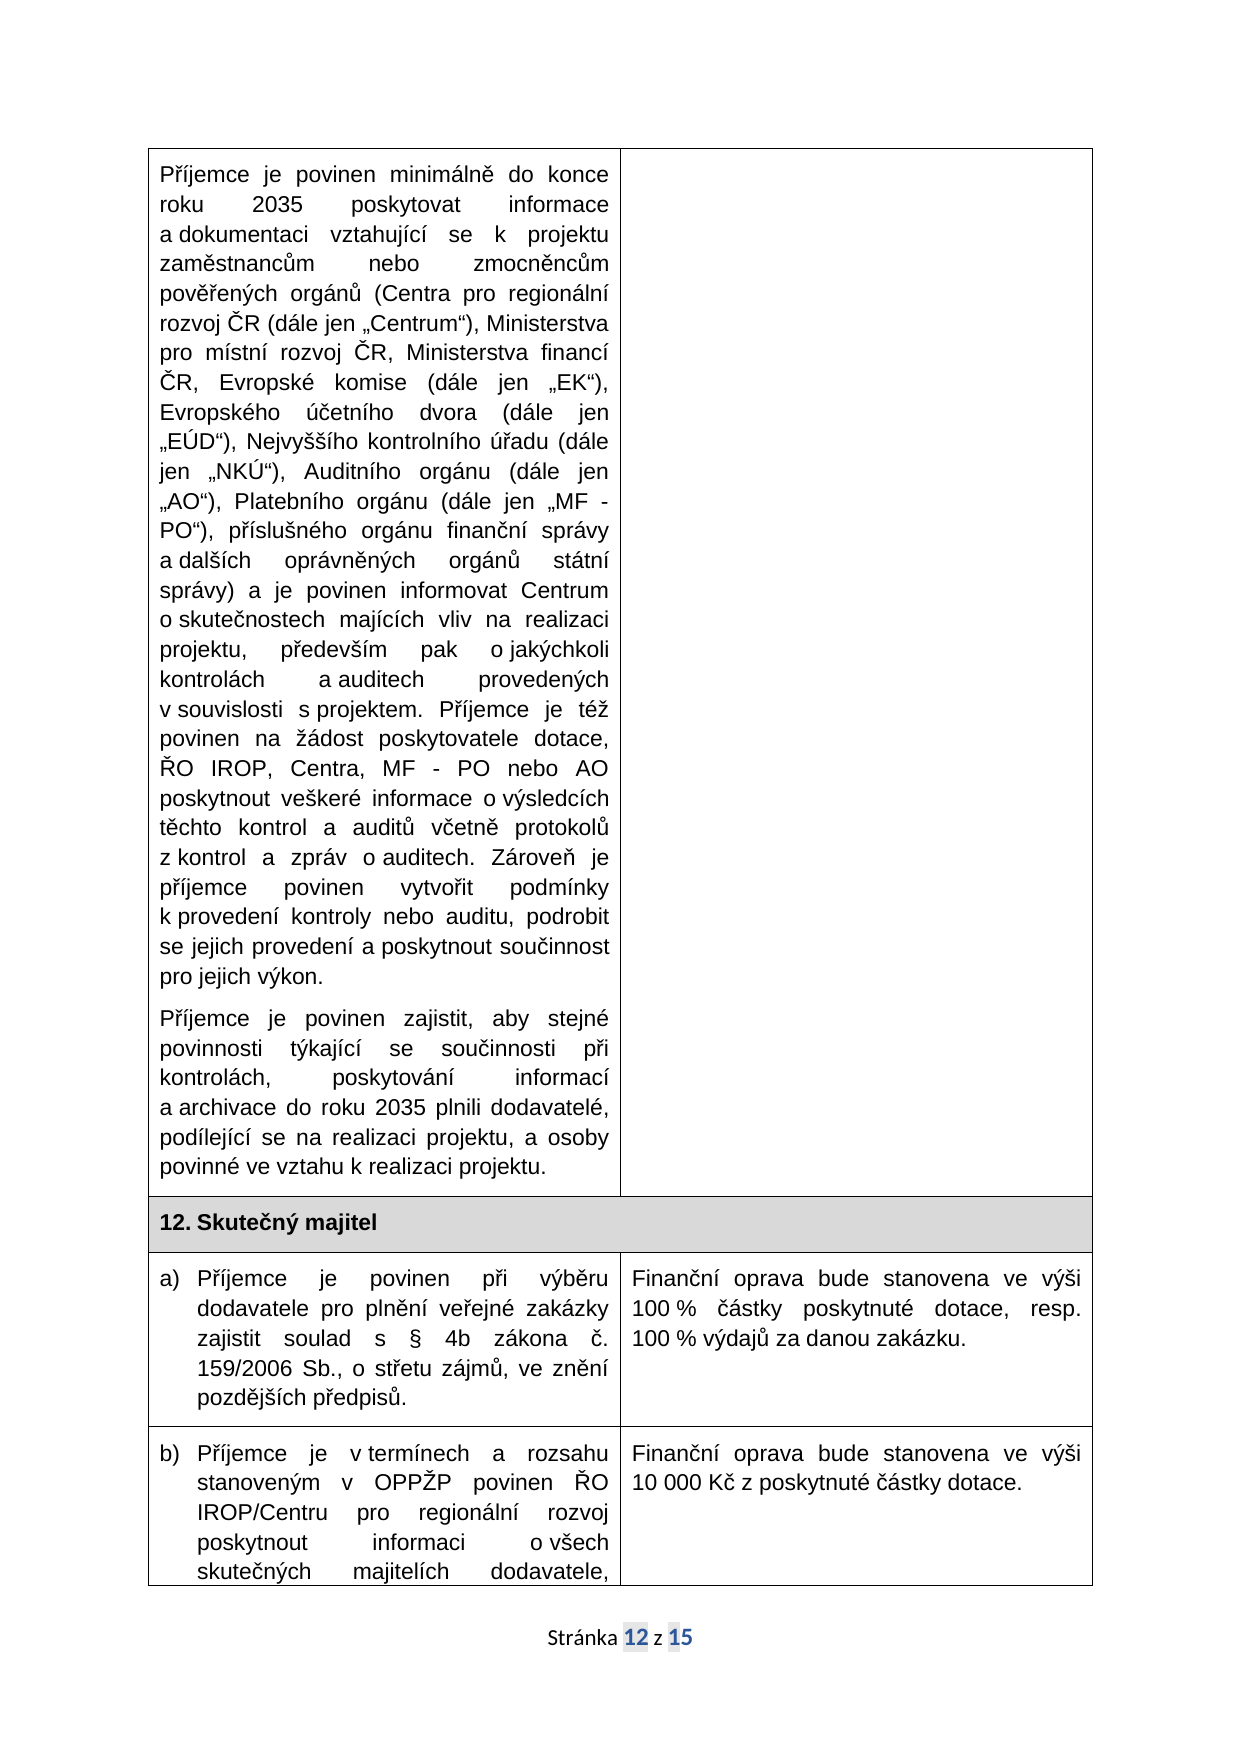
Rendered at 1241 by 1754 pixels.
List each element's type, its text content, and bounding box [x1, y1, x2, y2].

table_cell Skutečný majitel [149, 1197, 1092, 1252]
table_cell Příjemce je povinen při výběru dodavatele pro plnění veřejné zakázky zajistit soulad s § 4b zákona č. 159/2006 Sb., o střetu zájmů, ve znění pozdějších předpisů. [149, 1253, 620, 1426]
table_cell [149, 149, 620, 1196]
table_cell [149, 1427, 620, 1585]
table_cell Finanční oprava bude stanovena ve výši 100 % částky poskytnuté dotace, resp. 100 % výdajů za danou zakázku. [621, 1253, 1092, 1426]
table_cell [621, 1427, 1092, 1585]
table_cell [621, 149, 1092, 1196]
